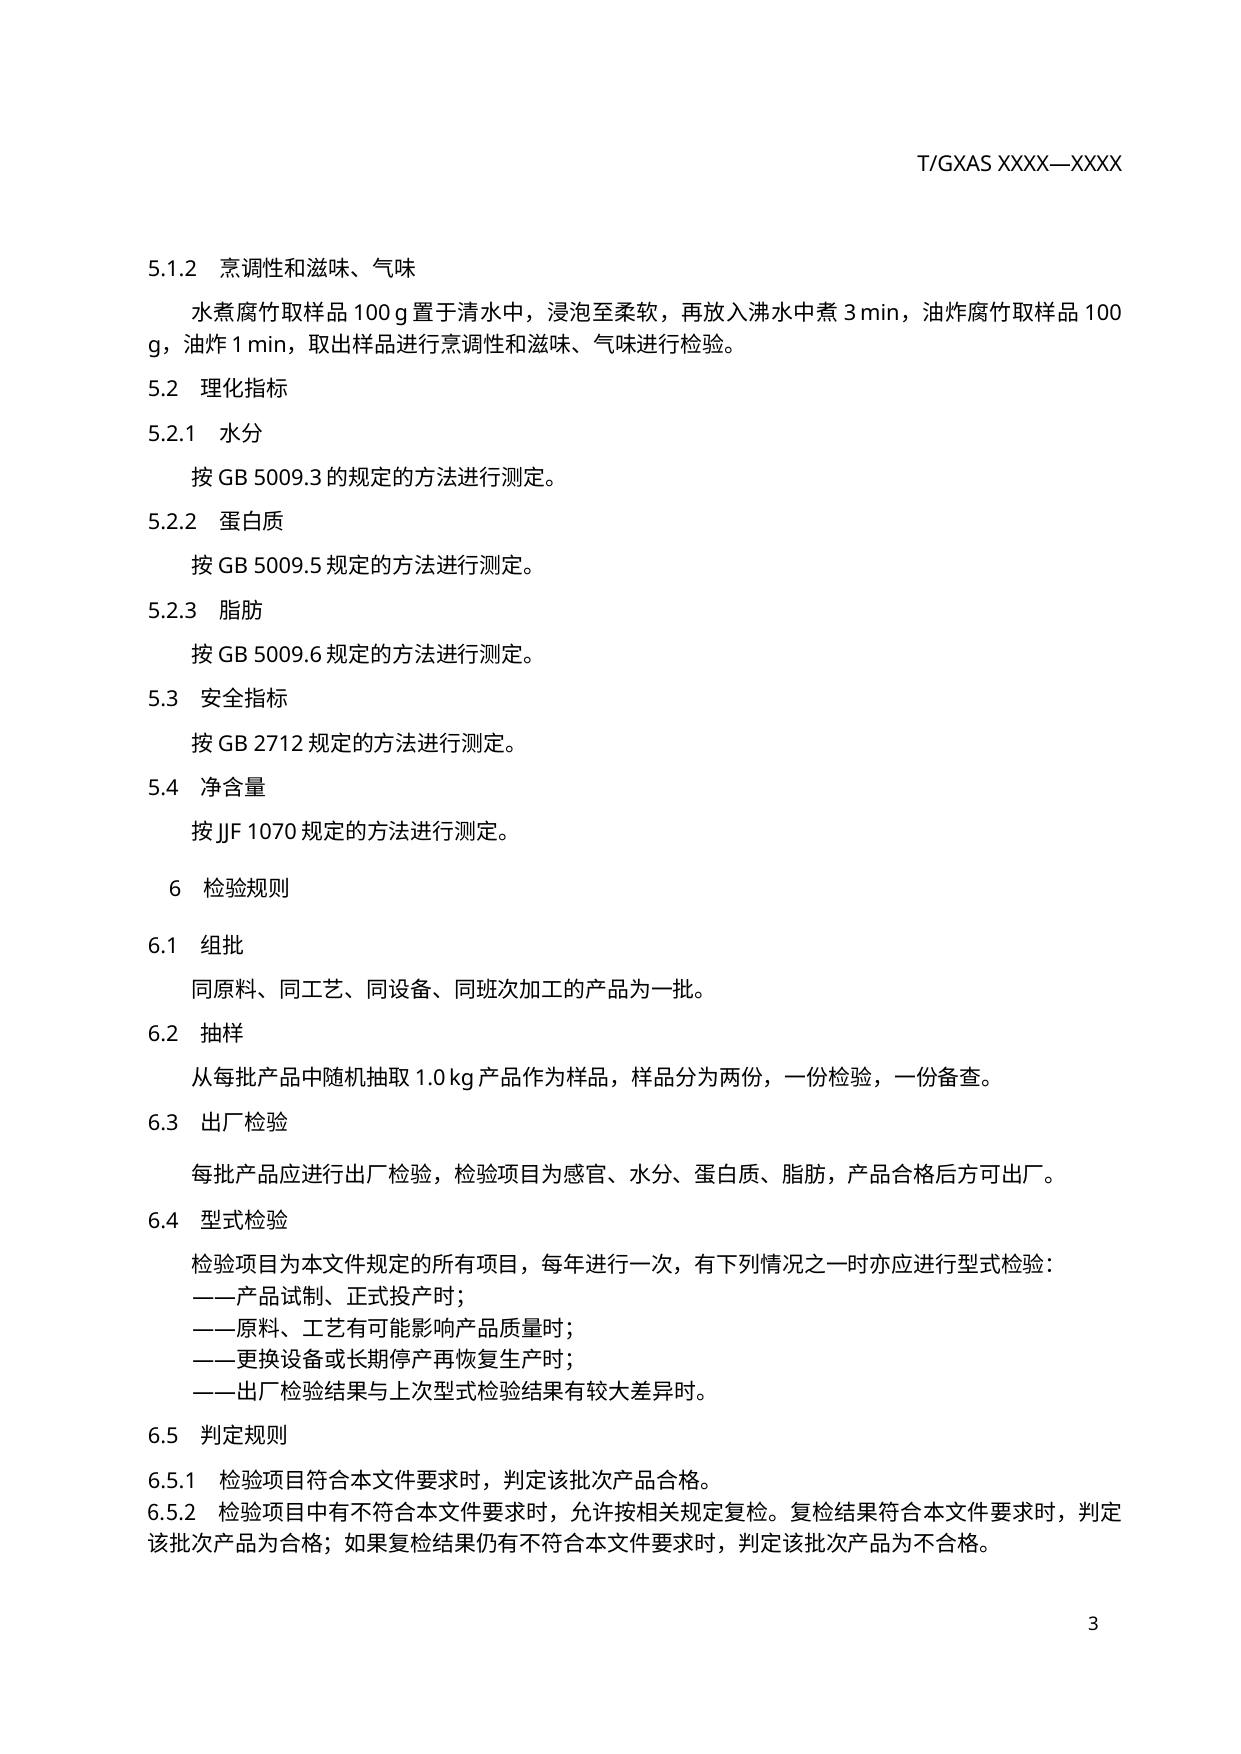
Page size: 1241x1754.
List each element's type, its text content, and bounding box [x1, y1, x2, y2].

text 按GB 5009.3的规定的方法进行测定。 [148, 460, 1122, 492]
text 检验项目为本文件规定的所有项目，每年进行一次，有下列情况之一时亦应进行型式检验： [148, 1247, 1122, 1279]
text 组批 [148, 928, 1122, 959]
list 按GB 2712规定的方法进行测定。 [148, 726, 1122, 757]
list 按JJF 1070规定的方法进行测定。 [148, 814, 1122, 846]
text 更换设备或长期停产再恢复生产时； [192, 1342, 1122, 1374]
text 净含量 [148, 770, 1122, 802]
text 型式检验 [148, 1203, 1122, 1235]
text 判定规则 [148, 1418, 1122, 1450]
text 安全指标 [148, 681, 1122, 713]
text 原料、工艺有可能影响产品质量时； [192, 1311, 1122, 1342]
text 理化指标 [148, 371, 1122, 403]
text 烹调性和滋味、气味 [148, 251, 1122, 283]
text 同原料、同工艺、同设备、同班次加工的产品为一批。 [148, 972, 1122, 1003]
text 出厂检验结果与上次型式检验结果有较大差异时。 [192, 1374, 1122, 1406]
text 水分 [148, 416, 1122, 447]
text 从每批产品中随机抽取1.0 kg产品作为样品，样品分为两份，一份检验，一份备查。 [148, 1060, 1122, 1092]
text 检验项目中有不符合本文件要求时，允许按相关规定复检。复检结果符合本文件要求时，判定该批次产品为合格；如果复检结果仍有不符合本文件要求时，判定该批次产品为不合格。 [148, 1494, 1122, 1558]
text 抽样 [148, 1016, 1122, 1048]
text 产品试制、正式投产时； [192, 1279, 1122, 1311]
text 检验规则 [148, 871, 1122, 903]
text 水煮腐竹取样品100 g置于清水中，浸泡至柔软，再放入沸水中煮3 min，油炸腐竹取样品100 g，油炸1 min，取出样品进行烹调性和滋味、气味进行检验。 [148, 295, 1122, 359]
text 出厂检验 [148, 1104, 1122, 1136]
text 检验项目符合本文件要求时，判定该批次产品合格。 [148, 1463, 1122, 1494]
text 每批产品应进行出厂检验，检验项目为感官、水分、蛋白质、脂肪，产品合格后方可出厂。 [148, 1149, 1122, 1191]
text 脂肪 [148, 593, 1122, 624]
text 按GB 5009.6规定的方法进行测定。 [148, 637, 1122, 669]
text 蛋白质 [148, 504, 1122, 536]
text 按GB 5009.5规定的方法进行测定。 [148, 548, 1122, 580]
